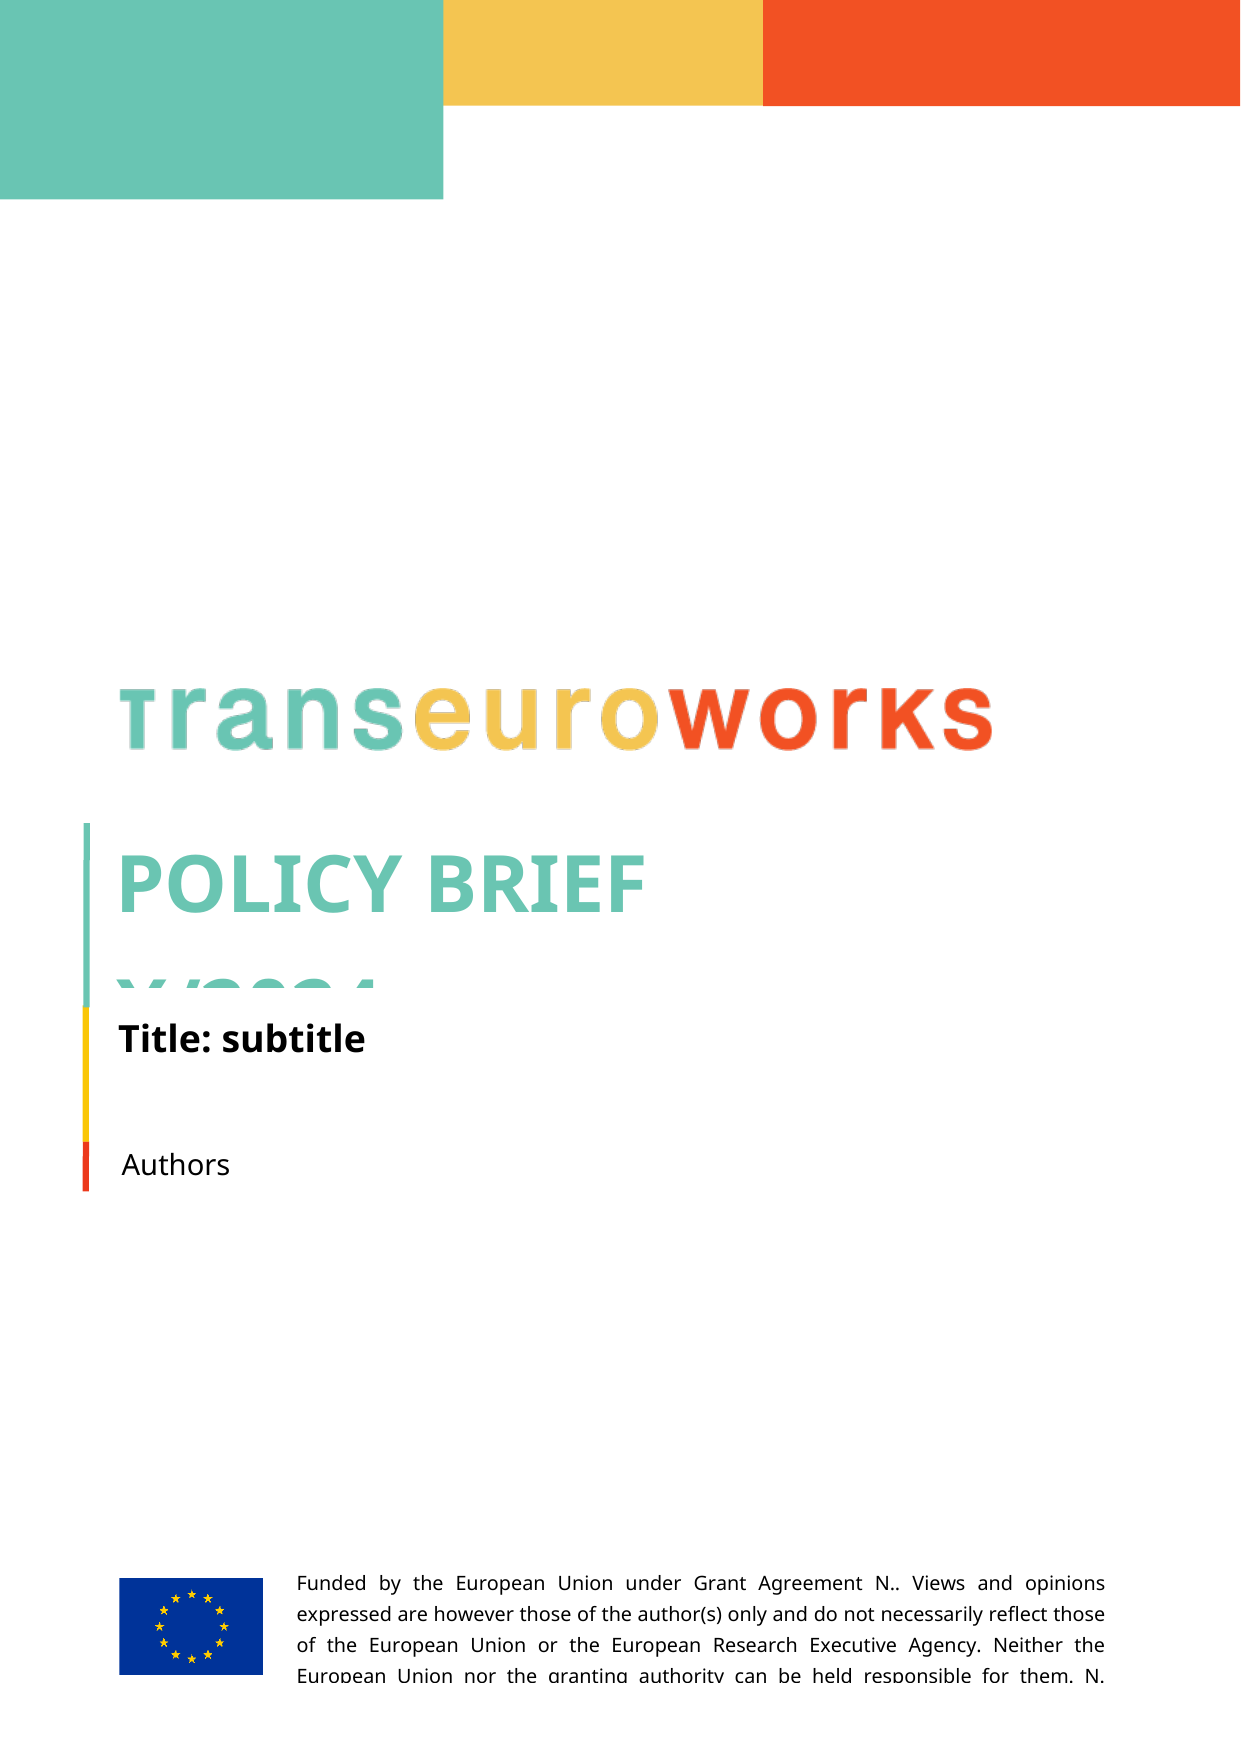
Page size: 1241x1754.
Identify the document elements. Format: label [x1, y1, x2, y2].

picture [119, 1578, 263, 1675]
picture [119, 688, 992, 751]
